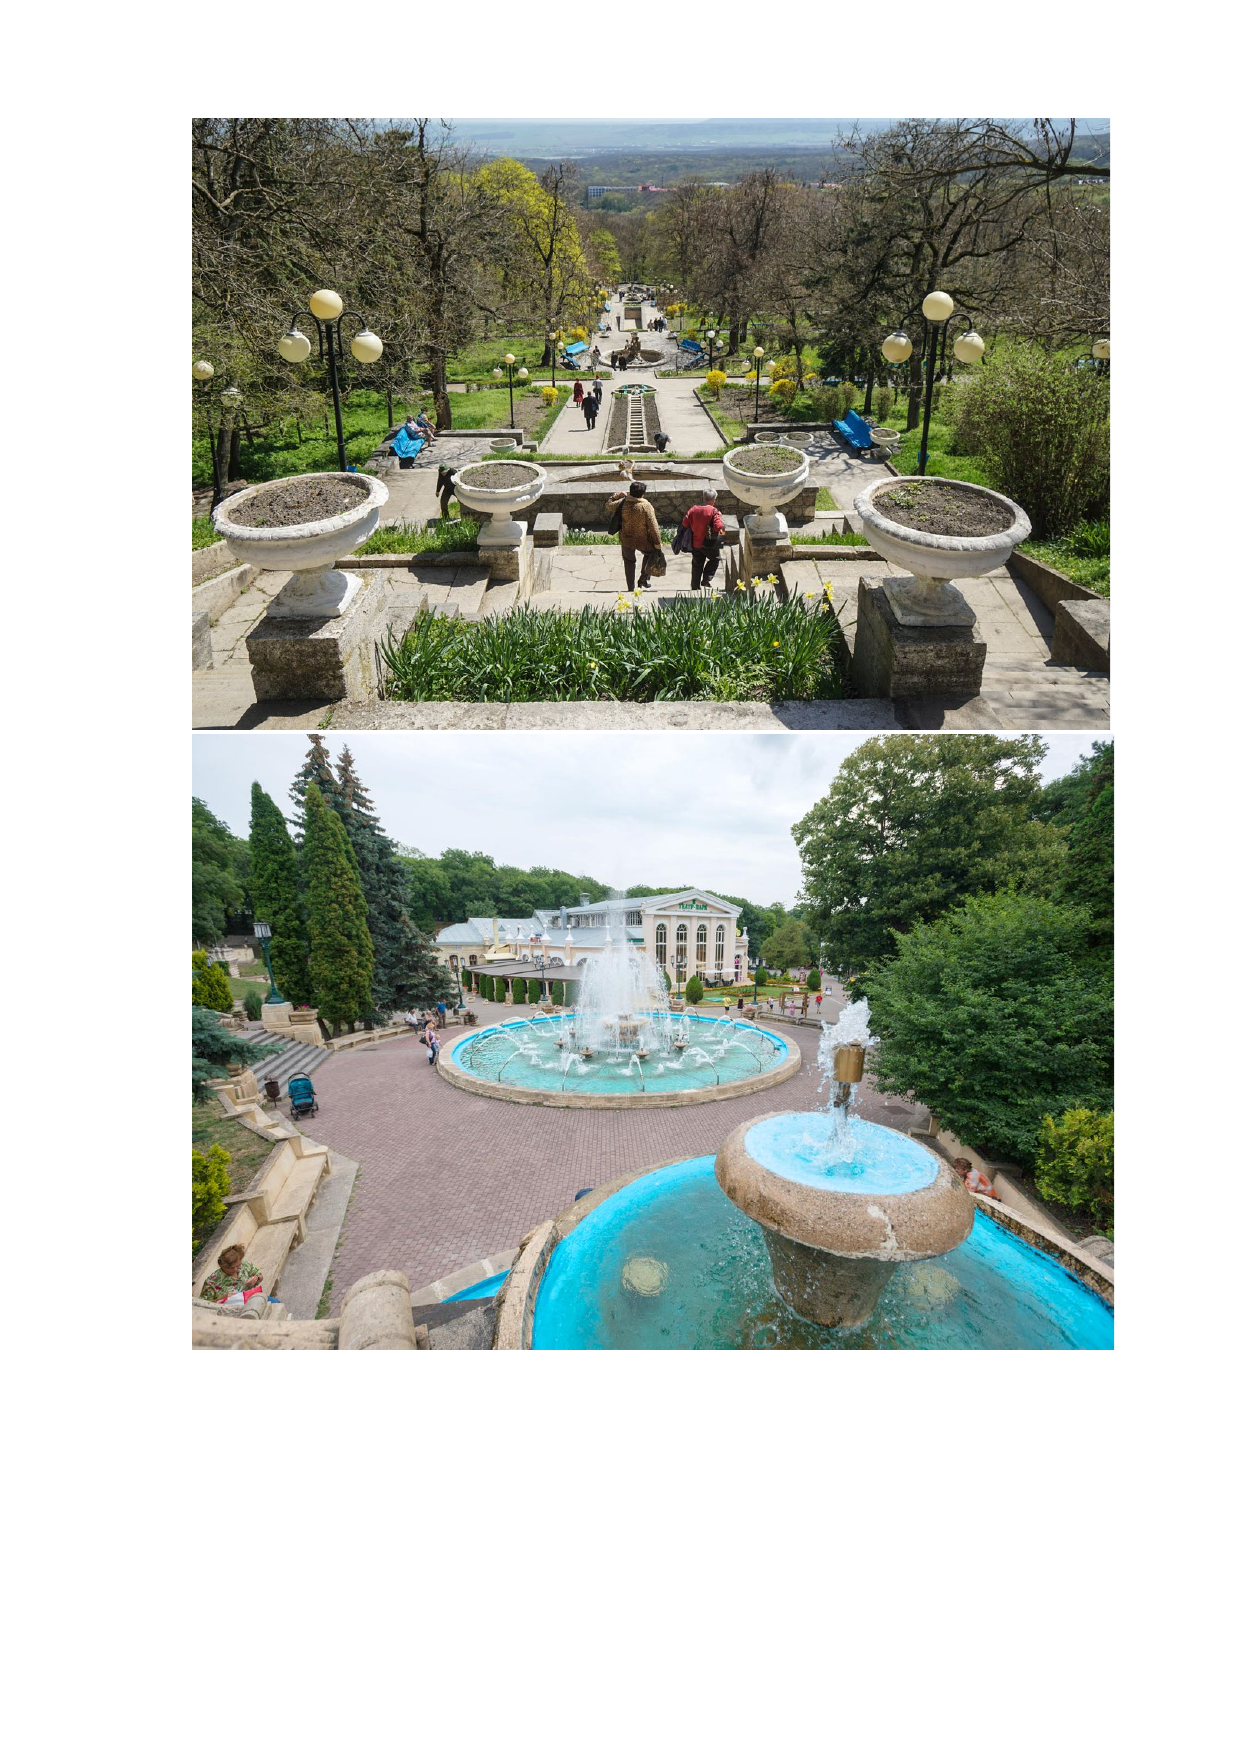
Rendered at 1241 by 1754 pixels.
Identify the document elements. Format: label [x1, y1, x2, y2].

picture [192, 734, 1115, 1350]
picture [192, 118, 1111, 730]
